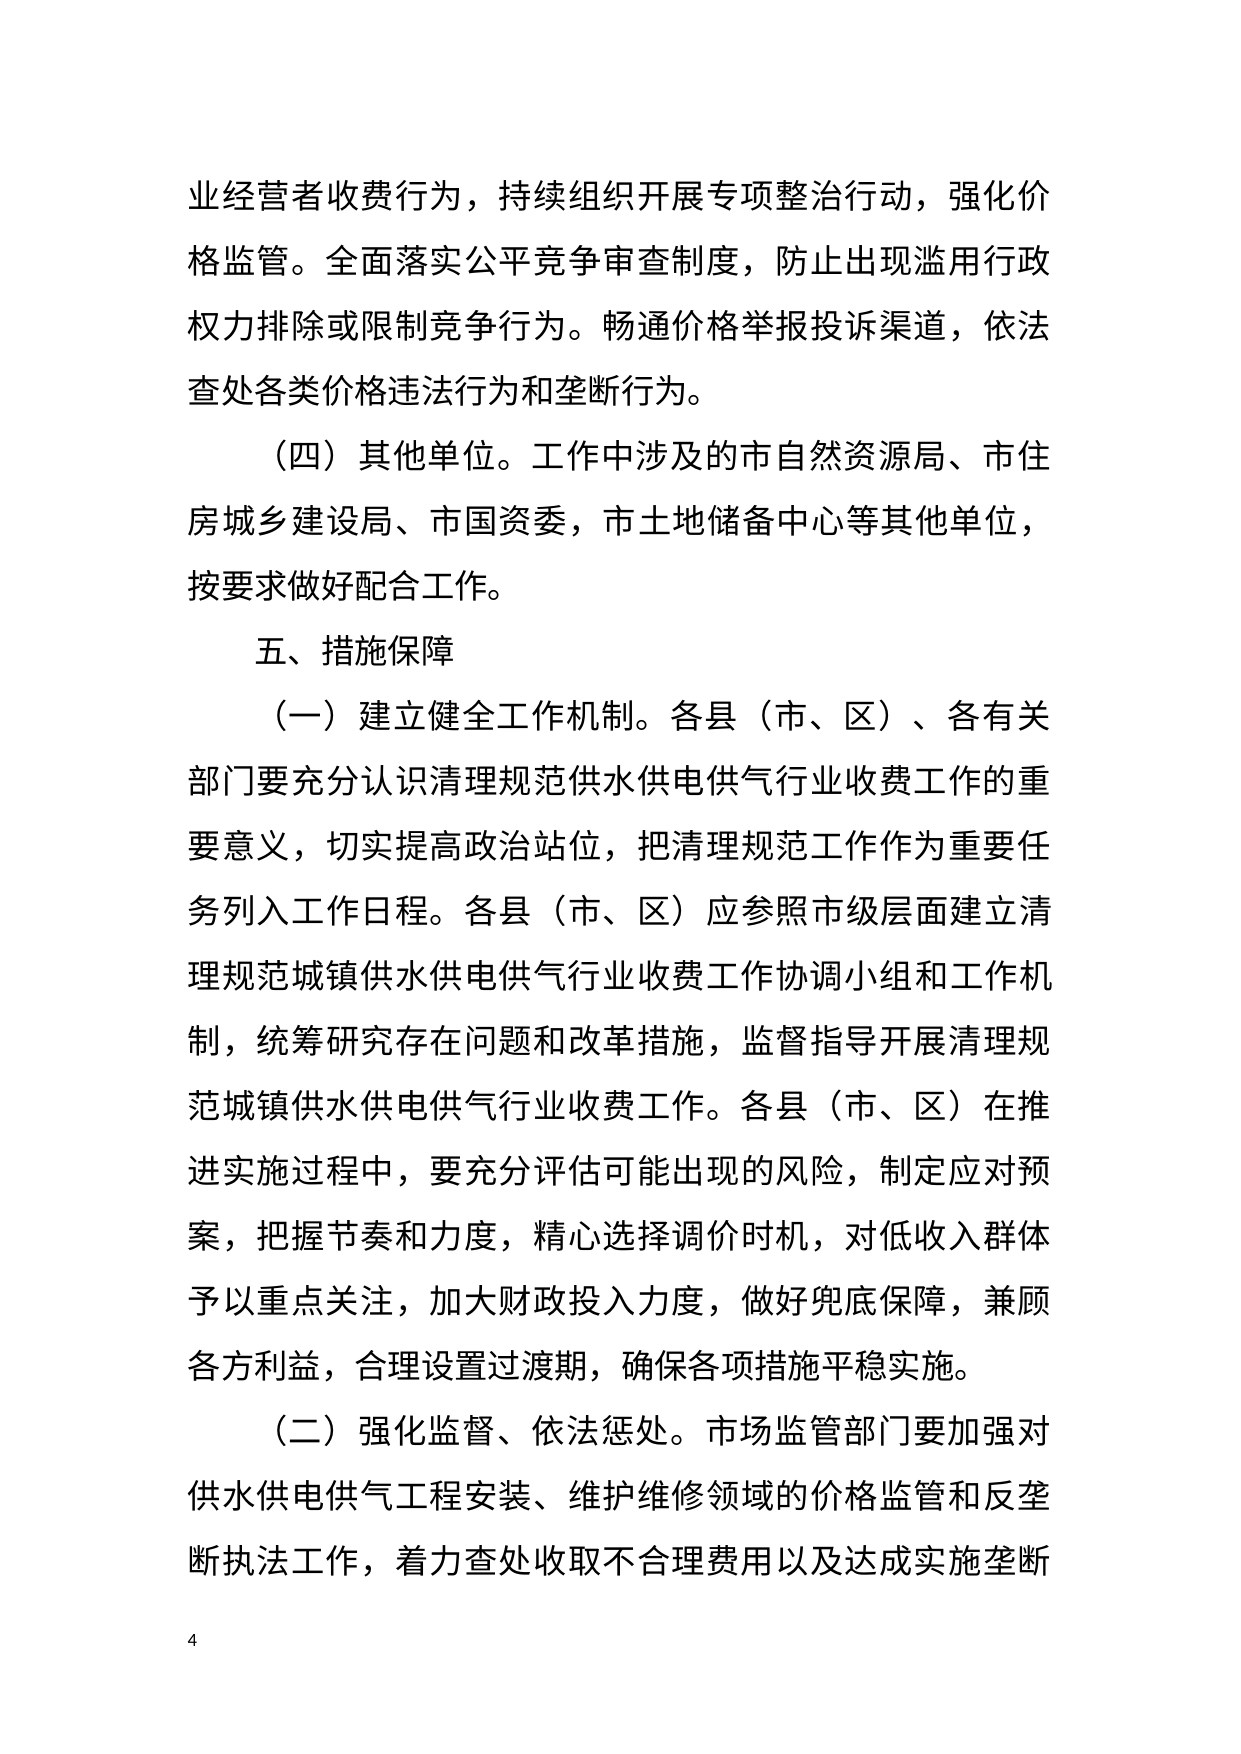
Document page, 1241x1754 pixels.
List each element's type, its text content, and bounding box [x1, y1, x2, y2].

list （四）其他单位。工作中涉及的市自然资源局、市住房城乡建设局、市国资委，市土地储备中心等其他单位，按要求做好配合工作。 [187, 422, 1053, 617]
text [187, 162, 1053, 422]
list （一）建立健全工作机制。各县（市、区）、各有关部门要充分认识清理规范供水供电供气行业收费工作的重要意义，切实提高政治站位，把清理规范工作作为重要任务列入工作日程。各县（市、区）应参照市级层面建立清理规范城镇供水供电供气行业收费工作协调小组和工作机制，统筹研究存在问题和改革措施，监督指导开展清理规范城镇供水供电供气行业收费工作。各县（市、区）在推进实施过程中，要充分评估可能出现的风险，制定应对预案，把握节奏和力度，精心选择调价时机，对低收入群体予以重点关注，加大财政投入力度，做好兜底保障，兼顾各方利益，合理设置过渡期，确保各项措施平稳实施。 [187, 682, 1053, 1397]
text 五、措施保障 [187, 617, 1053, 682]
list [187, 1397, 1053, 1592]
